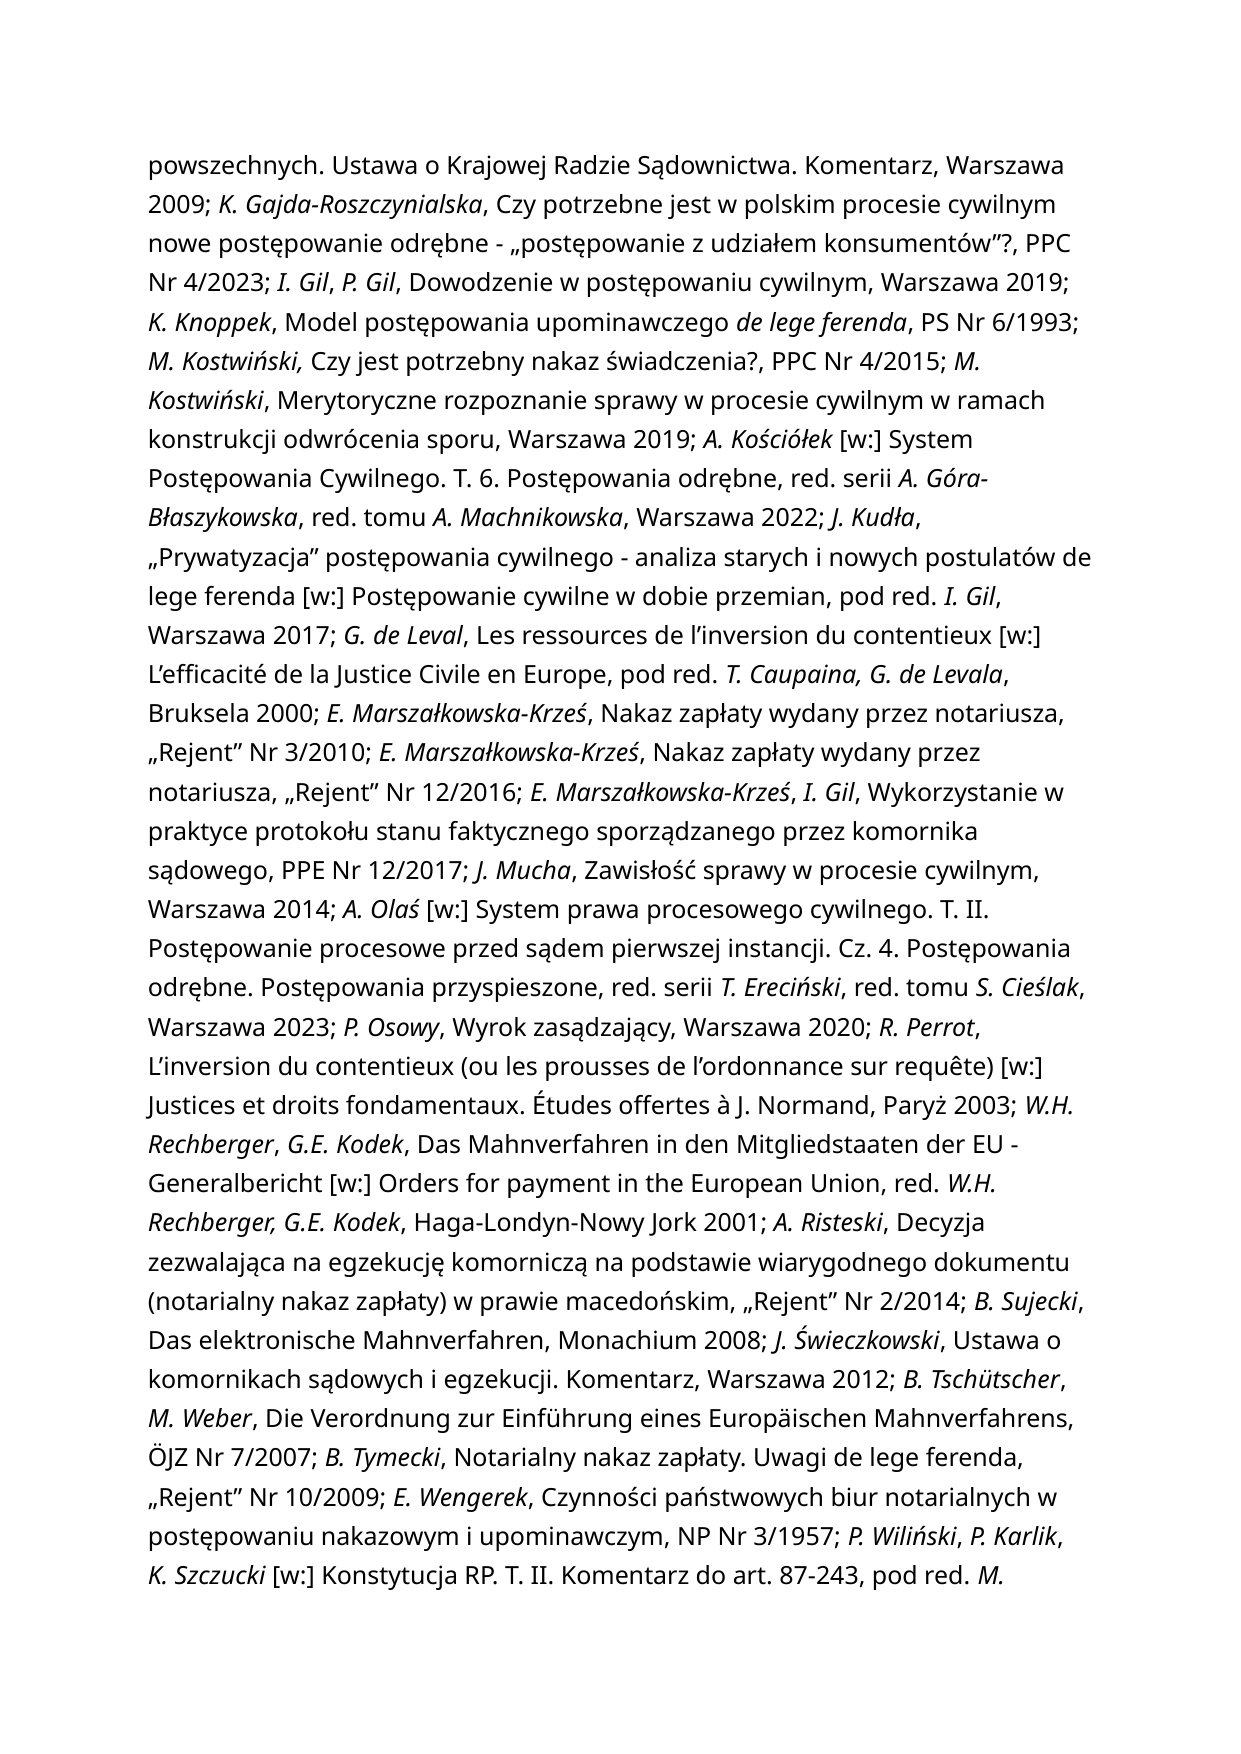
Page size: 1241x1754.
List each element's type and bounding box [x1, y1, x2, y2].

text [148, 148, 1093, 1592]
